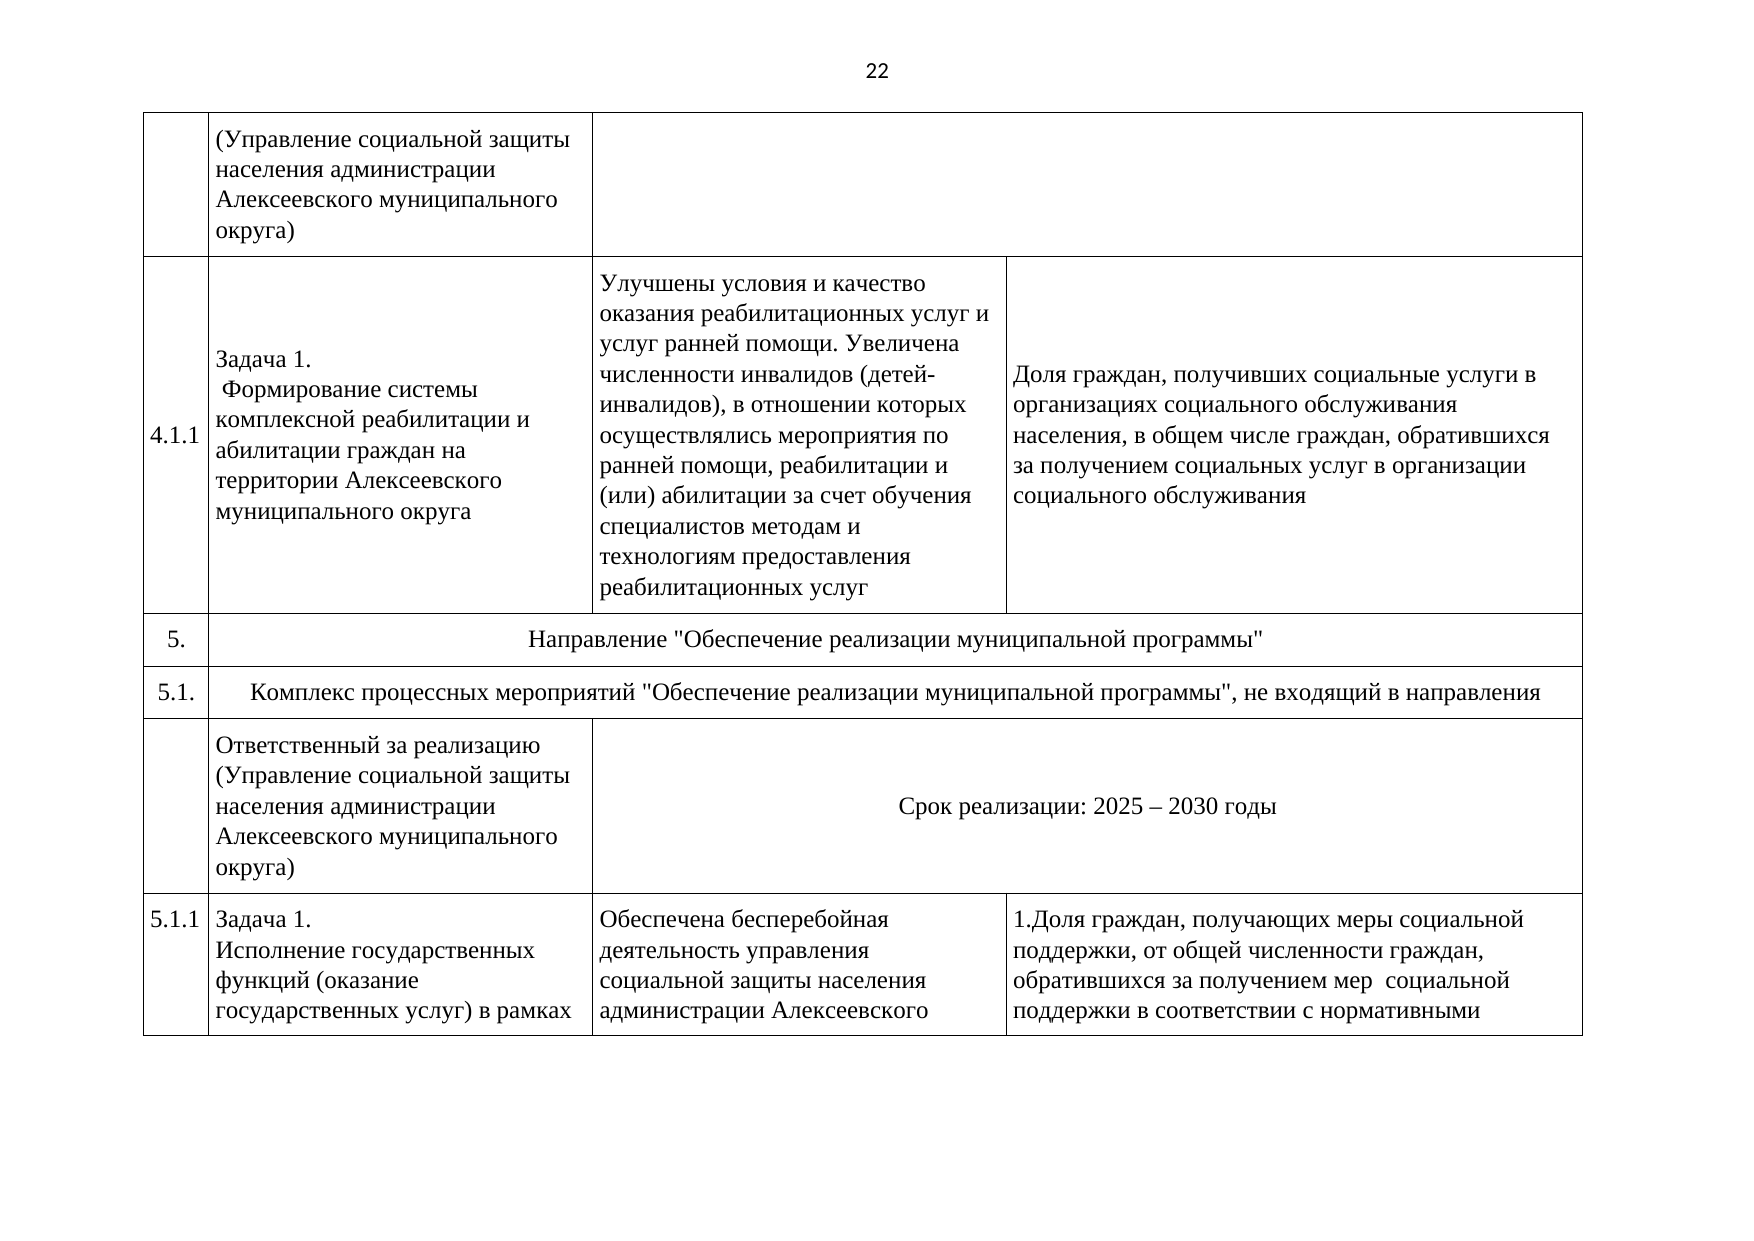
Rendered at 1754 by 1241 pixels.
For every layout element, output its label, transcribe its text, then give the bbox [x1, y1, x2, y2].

table_cell Ответственный за реализацию (Управление социальной защиты населения администрации Алексеевского муниципального округа) [209, 719, 592, 893]
table_cell 5. [144, 614, 208, 666]
table_cell 4.1.1 [144, 257, 208, 613]
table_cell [593, 894, 1006, 1035]
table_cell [209, 113, 592, 256]
table_cell [144, 113, 208, 256]
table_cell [593, 113, 1582, 256]
table_cell 5.1. [144, 667, 208, 718]
table_cell [144, 719, 208, 893]
table_cell Улучшены условия и качество оказания реабилитационных услуг и услуг ранней помощи. Увеличена численности инвалидов (детей-инвалидов), в отношении которых осуществлялись мероприятия по ранней помощи, реабилитации и (или) абилитации за счет обучения специалистов методам и технологиям предоставления реабилитационных услуг [593, 257, 1006, 613]
table_cell Задача 1. Формирование системы комплексной реабилитации и абилитации граждан на территории Алексеевского муниципального округа [209, 257, 592, 613]
table_cell Комплекс процессных мероприятий "Обеспечение реализации муниципальной программы", не входящий в направления [209, 667, 1582, 718]
table_cell Срок реализации: 2025 – 2030 годы [593, 719, 1582, 893]
table_cell 5.1.1 [144, 894, 208, 1035]
table_cell Направление "Обеспечение реализации муниципальной программы" [209, 614, 1582, 666]
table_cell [209, 894, 592, 1035]
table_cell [1007, 894, 1582, 1035]
table_cell Доля граждан, получивших социальные услуги в организациях социального обслуживания населения, в общем числе граждан, обратившихся за получением социальных услуг в организации социального обслуживания [1007, 257, 1582, 613]
